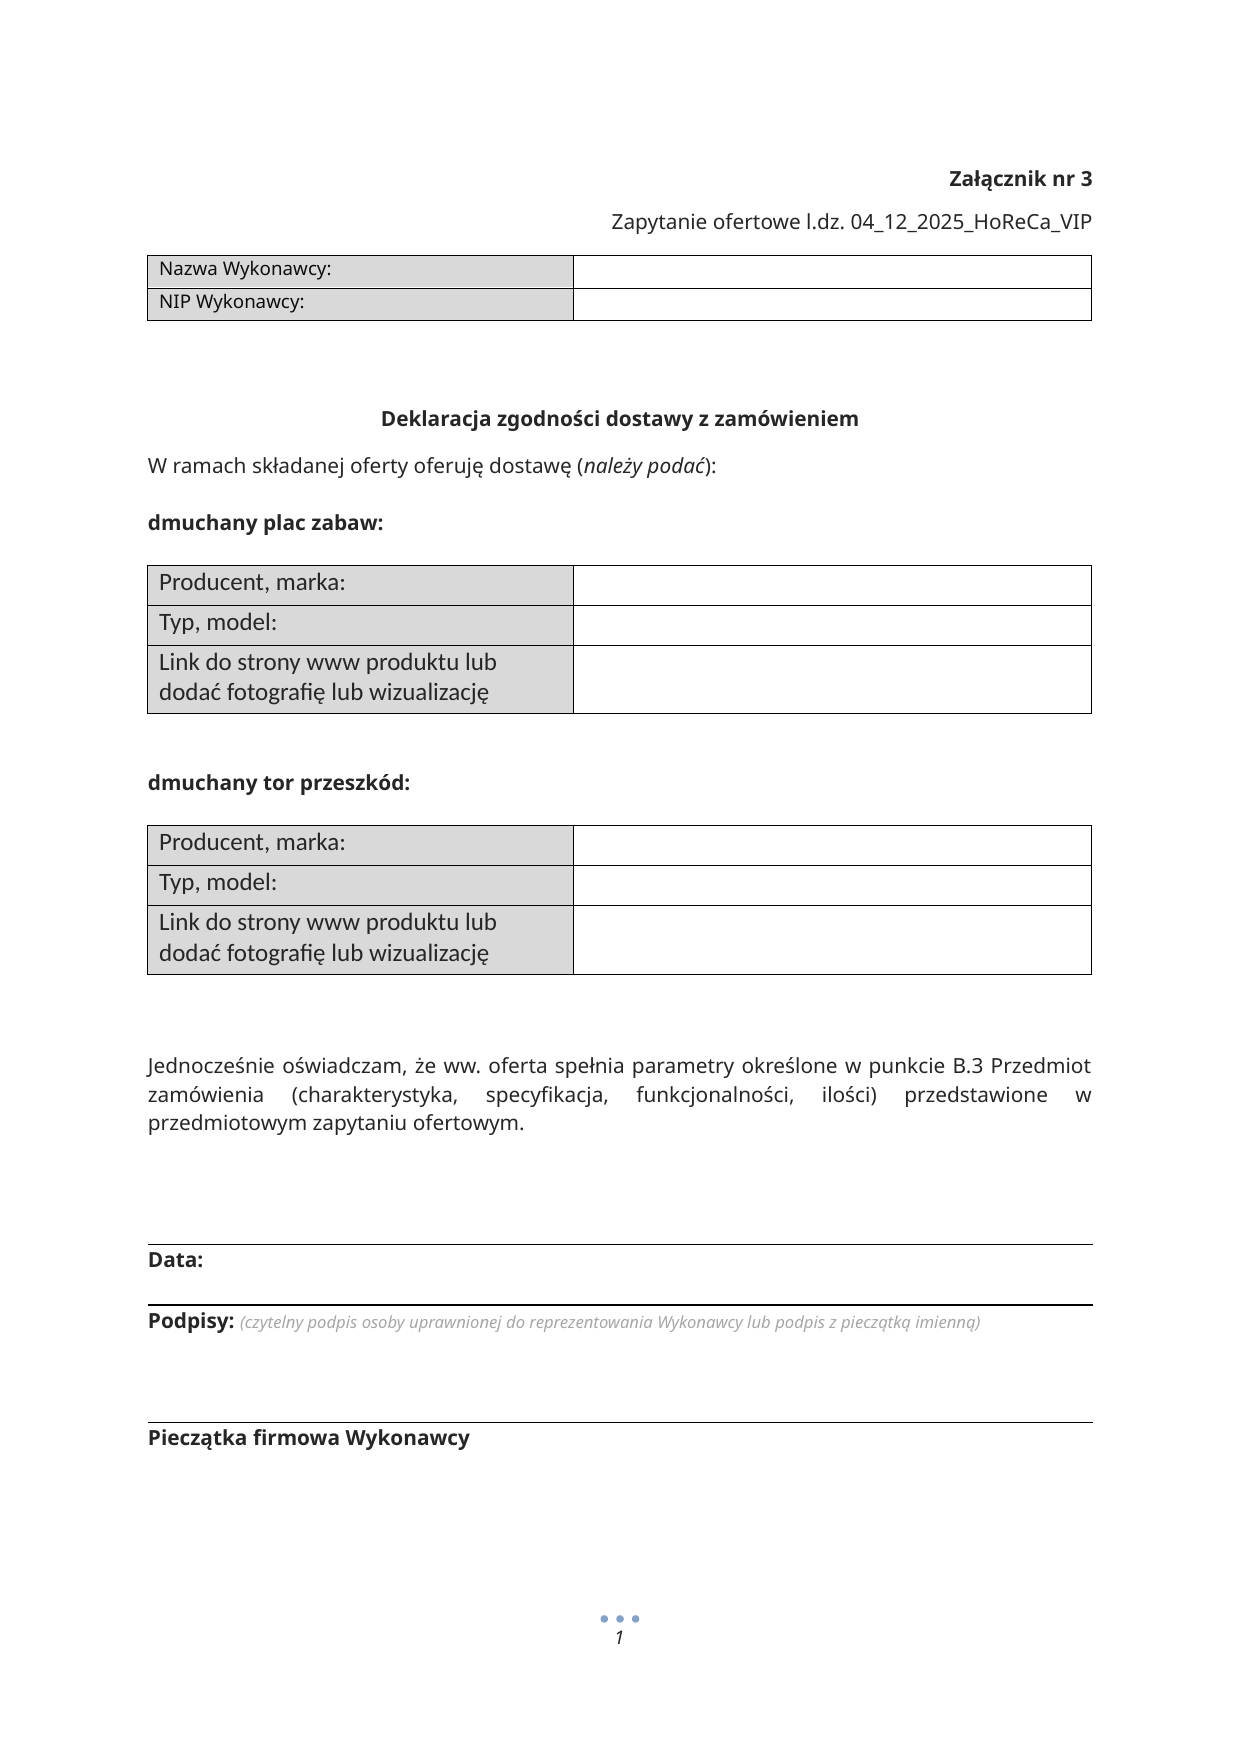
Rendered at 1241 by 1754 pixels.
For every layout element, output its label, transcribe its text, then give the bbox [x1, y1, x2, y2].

table_cell [574, 289, 1091, 320]
subtitle Załącznik nr 3 [148, 164, 1093, 193]
table_cell [574, 646, 1091, 713]
table_cell [574, 906, 1091, 974]
text Deklaracja zgodności dostawy z zamówieniem [148, 404, 1093, 432]
text dmuchany plac zabaw: [148, 508, 1093, 536]
text Zapytanie ofertowe l.dz. 04_12_2025_HoReCa_VIP [148, 207, 1093, 236]
table_header Nazwa Wykonawcy: [148, 256, 573, 287]
text Podpisy: (czytelny podpis osoby uprawnionej do reprezentowania Wykonawcy lub podpis z pieczątką imienną) [148, 1306, 1093, 1334]
table_cell Typ, model: [148, 606, 573, 645]
table_header [574, 566, 1091, 605]
table_cell [574, 866, 1091, 905]
table_cell [574, 606, 1091, 645]
table_cell Link do strony www produktu lub dodać fotografię lub wizualizację [148, 646, 573, 713]
text dmuchany tor przeszkód: [148, 768, 1093, 797]
text Jednocześnie oświadczam, że ww. oferta spełnia parametry określone w punkcie B.3 Przedmiot zamówienia (charakterystyka, specyfikacja, funkcjonalności, ilości) przedstawione w przedmiotowym zapytaniu ofertowym. [148, 1051, 1093, 1137]
table_header [574, 256, 1091, 287]
text Pieczątka firmowa Wykonawcy [148, 1423, 1093, 1452]
table_cell Typ, model: [148, 866, 573, 905]
table_header [574, 826, 1091, 865]
table_cell NIP Wykonawcy: [148, 289, 573, 320]
table_cell Link do strony www produktu lub dodać fotografię lub wizualizację [148, 906, 573, 974]
text Data: [148, 1245, 1093, 1274]
text W ramach składanej oferty oferuję dostawę (należy podać): [148, 451, 1093, 479]
table_header Producent, marka: [148, 826, 573, 865]
table_header Producent, marka: [148, 566, 573, 605]
